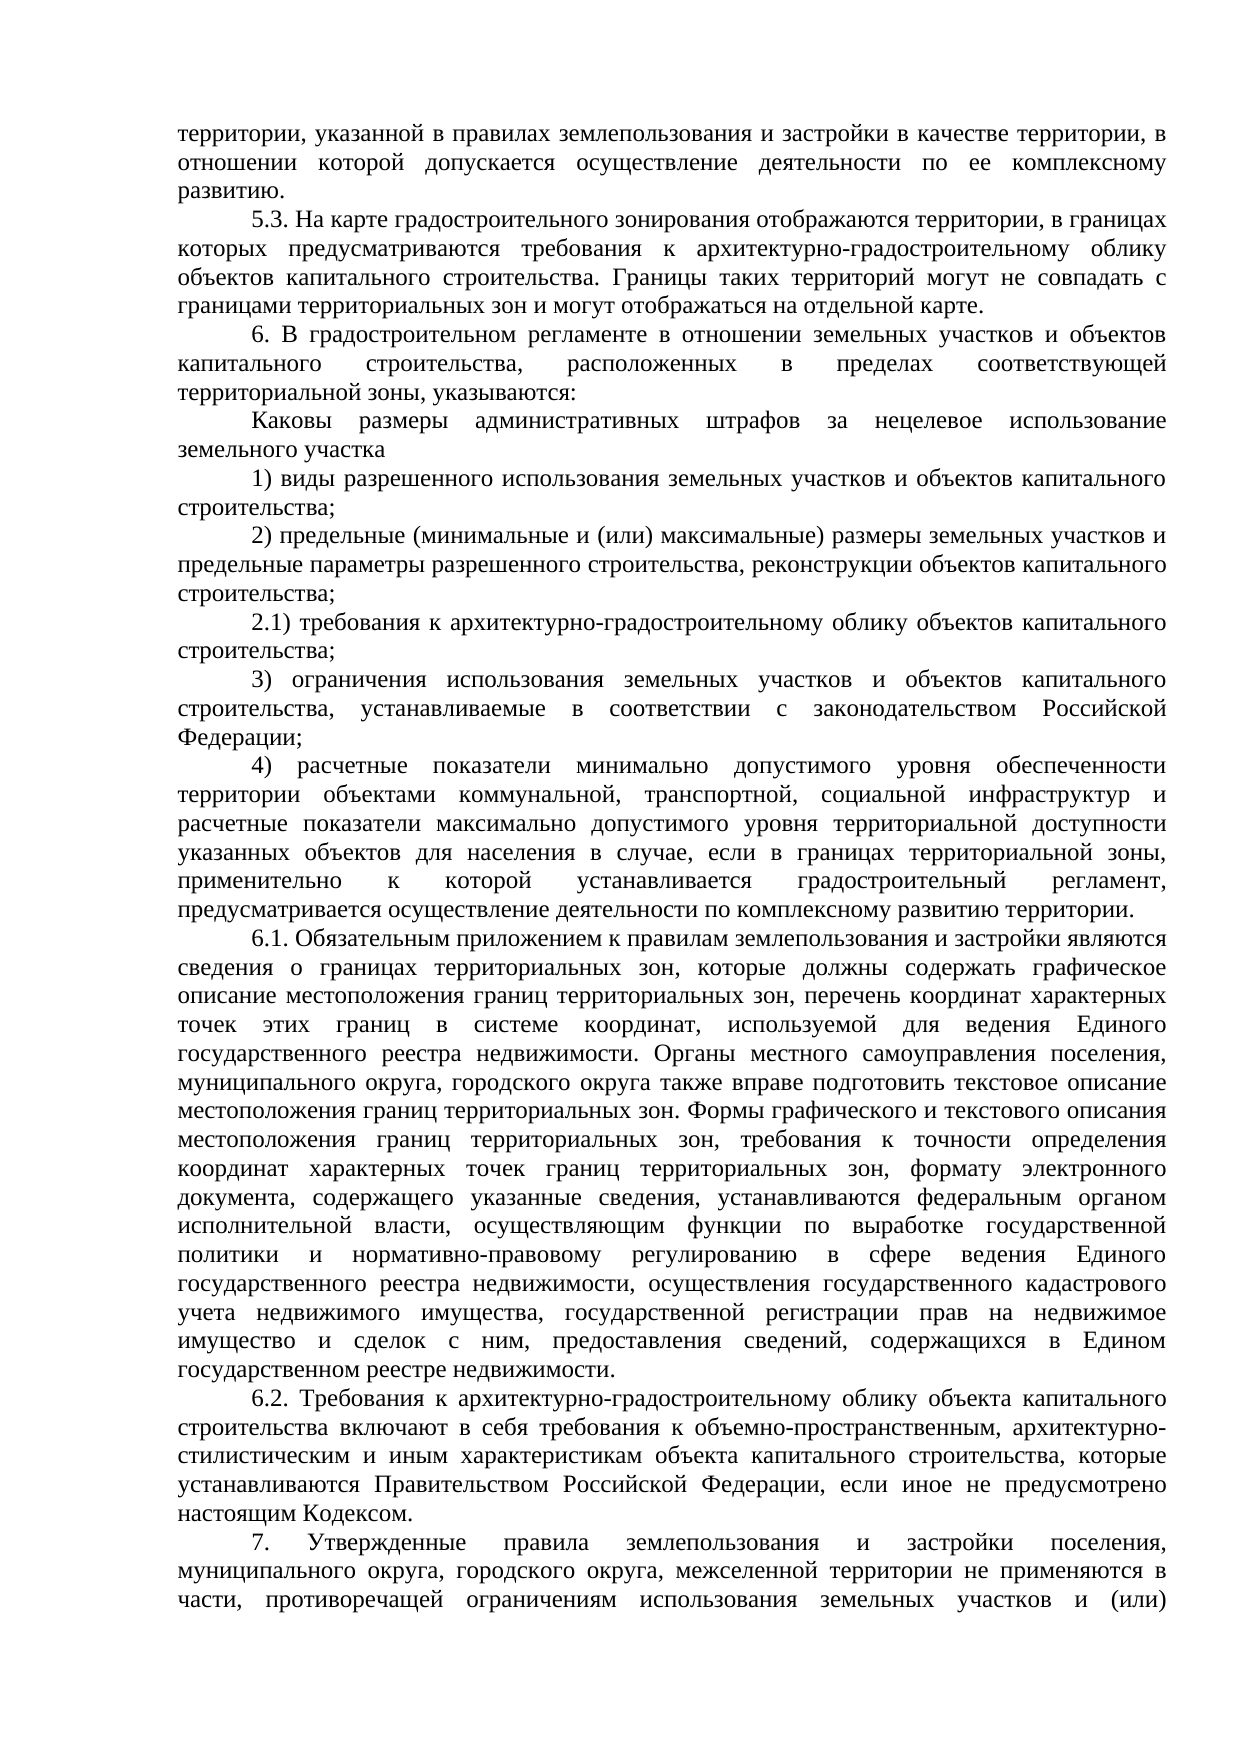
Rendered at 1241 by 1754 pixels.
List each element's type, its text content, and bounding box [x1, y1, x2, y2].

text 2.1) требования к архитектурно-градостроительному облику объектов капитального строительства; [177, 607, 1167, 664]
text 5.3. На карте градостроительного зонирования отображаются территории, в границах которых предусматриваются требования к архитектурно-градостроительному облику объектов капитального строительства. Границы таких территорий могут не совпадать с границами территориальных зон и могут отображаться на отдельной карте. [177, 204, 1167, 319]
text 2) предельные (минимальные и (или) максимальные) размеры земельных участков и предельные параметры разрешенного строительства, реконструкции объектов капитального строительства; [177, 521, 1167, 607]
text 1) виды разрешенного использования земельных участков и объектов капитального строительства; [177, 463, 1167, 521]
text 6.2. Требования к архитектурно-градостроительному облику объекта капитального строительства включают в себя требования к объемно-пространственным, архитектурно-стилистическим и иным характеристикам объекта капитального строительства, которые устанавливаются Правительством Российской Федерации, если иное не предусмотрено настоящим Кодексом. [177, 1383, 1167, 1527]
text 6. В градостроительном регламенте в отношении земельных участков и объектов капитального строительства, расположенных в пределах соответствующей территориальной зоны, указываются: [177, 319, 1167, 406]
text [177, 1527, 1167, 1613]
text 3) ограничения использования земельных участков и объектов капитального строительства, устанавливаемые в соответствии с законодательством Российской Федерации; [177, 664, 1167, 751]
text 6.1. Обязательным приложением к правилам землепользования и застройки являются сведения о границах территориальных зон, которые должны содержать графическое описание местоположения границ территориальных зон, перечень координат характерных точек этих границ в системе координат, используемой для ведения Единого государственного реестра недвижимости. Органы местного самоуправления поселения, муниципального округа, городского округа также вправе подготовить текстовое описание местоположения границ территориальных зон. Формы графического и текстового описания местоположения границ территориальных зон, требования к точности определения координат характерных точек границ территориальных зон, формату электронного документа, содержащего указанные сведения, устанавливаются федеральным органом исполнительной власти, осуществляющим функции по выработке государственной политики и нормативно-правовому регулированию в сфере ведения Единого государственного реестра недвижимости, осуществления государственного кадастрового учета недвижимого имущества, государственной регистрации прав на недвижимое имущество и сделок с ним, предоставления сведений, содержащихся в Едином государственном реестре недвижимости. [177, 923, 1167, 1383]
text 4) расчетные показатели минимально допустимого уровня обеспеченности территории объектами коммунальной, транспортной, социальной инфраструктур и расчетные показатели максимально допустимого уровня территориальной доступности указанных объектов для населения в случае, если в границах территориальной зоны, применительно к которой устанавливается градостроительный регламент, предусматривается осуществление деятельности по комплексному развитию территории. [177, 751, 1167, 923]
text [177, 118, 1167, 204]
text Каковы размеры административных штрафов за нецелевое использование земельного участка [177, 406, 1167, 463]
